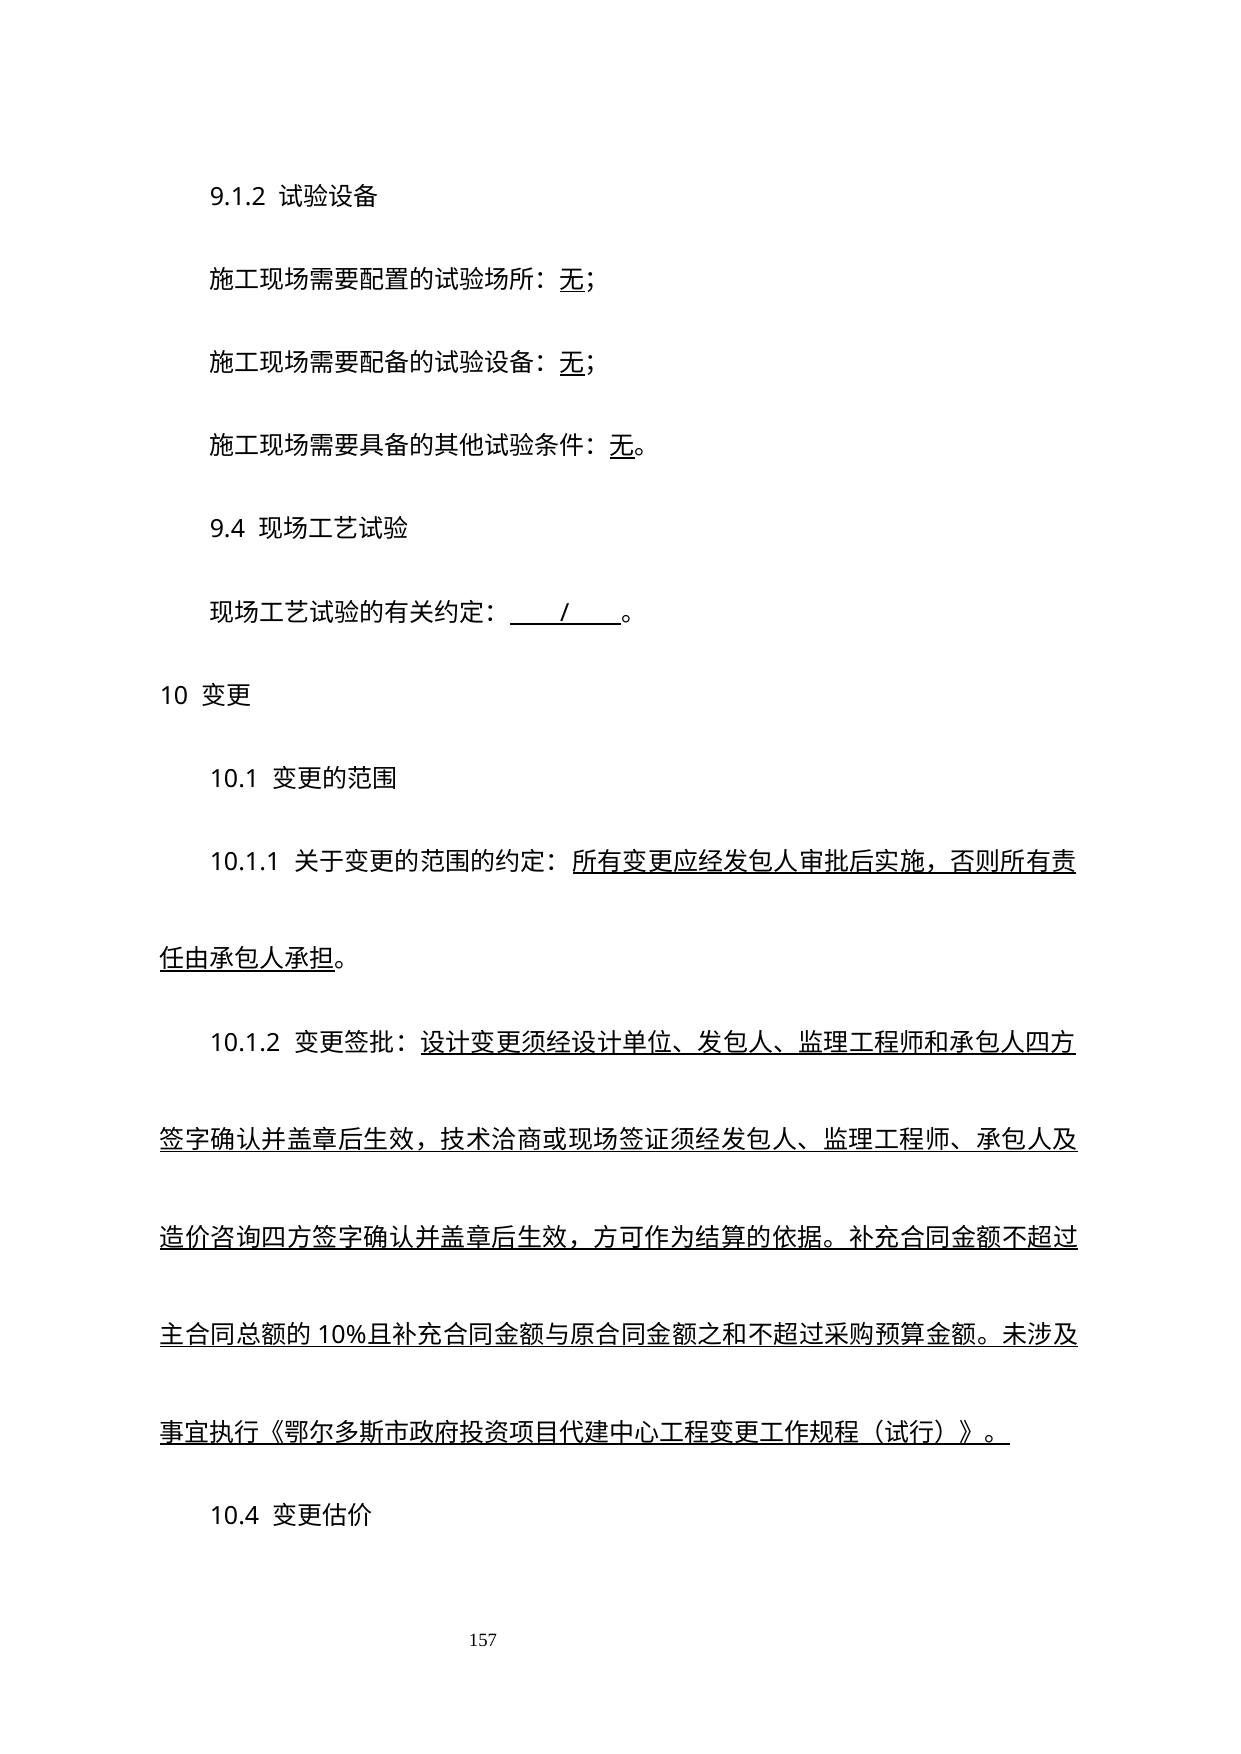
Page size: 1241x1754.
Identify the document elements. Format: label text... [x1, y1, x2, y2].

text 施工现场需要具备的其他试验条件：无。 [159, 411, 1078, 476]
text 现场工艺试验的有关约定： / 。 [159, 578, 1078, 643]
text 10.1.2 变更签批：设计变更须经设计单位、发包人、监理工程师和承包人四方签字确认并盖章后生效，技术洽商或现场签证须经发包人、监理工程师、承包人及造价咨询四方签字确认并盖章后生效，方可作为结算的依据。补充合同金额不超过主合同总额的10%且补充合同金额与原合同金额之和不超过采购预算金额。未涉及事宜执行《鄂尔多斯市政府投资项目代建中心工程变更工作规程（试行）》。 [159, 1152, 1078, 1248]
text 10.1.2 变更签批：设计变更须经设计单位、发包人、监理工程师和承包人四方签字确认并盖章后生效，技术洽商或现场签证须经发包人、监理工程师、承包人及造价咨询四方签字确认并盖章后生效，方可作为结算的依据。补充合同金额不超过主合同总额的10%且补充合同金额与原合同金额之和不超过采购预算金额。未涉及事宜执行《鄂尔多斯市政府投资项目代建中心工程变更工作规程（试行）》。 [159, 1347, 1078, 1463]
text 10.1.1 关于变更的范围的约定：所有变更应经发包人审批后实施，否则所有责任由承包人承担。 [159, 827, 1078, 989]
text 施工现场需要配备的试验设备：无； [159, 328, 1078, 393]
text 10.1.2 变更签批：设计变更须经设计单位、发包人、监理工程师和承包人四方签字确认并盖章后生效，技术洽商或现场签证须经发包人、监理工程师、承包人及造价咨询四方签字确认并盖章后生效，方可作为结算的依据。补充合同金额不超过主合同总额的10%且补充合同金额与原合同金额之和不超过采购预算金额。未涉及事宜执行《鄂尔多斯市政府投资项目代建中心工程变更工作规程（试行）》。 [159, 1008, 1078, 1151]
text 10 变更 [159, 661, 1078, 726]
text 10.1 变更的范围 [159, 744, 1078, 809]
text 9.1.2 试验设备 [159, 162, 1078, 227]
text 10.1.2 变更签批：设计变更须经设计单位、发包人、监理工程师和承包人四方签字确认并盖章后生效，技术洽商或现场签证须经发包人、监理工程师、承包人及造价咨询四方签字确认并盖章后生效，方可作为结算的依据。补充合同金额不超过主合同总额的10%且补充合同金额与原合同金额之和不超过采购预算金额。未涉及事宜执行《鄂尔多斯市政府投资项目代建中心工程变更工作规程（试行）》。 [159, 1249, 1078, 1346]
text 施工现场需要配置的试验场所：无； [159, 245, 1078, 310]
text 9.4 现场工艺试验 [159, 494, 1078, 559]
text 10.4 变更估价 [159, 1481, 1078, 1546]
